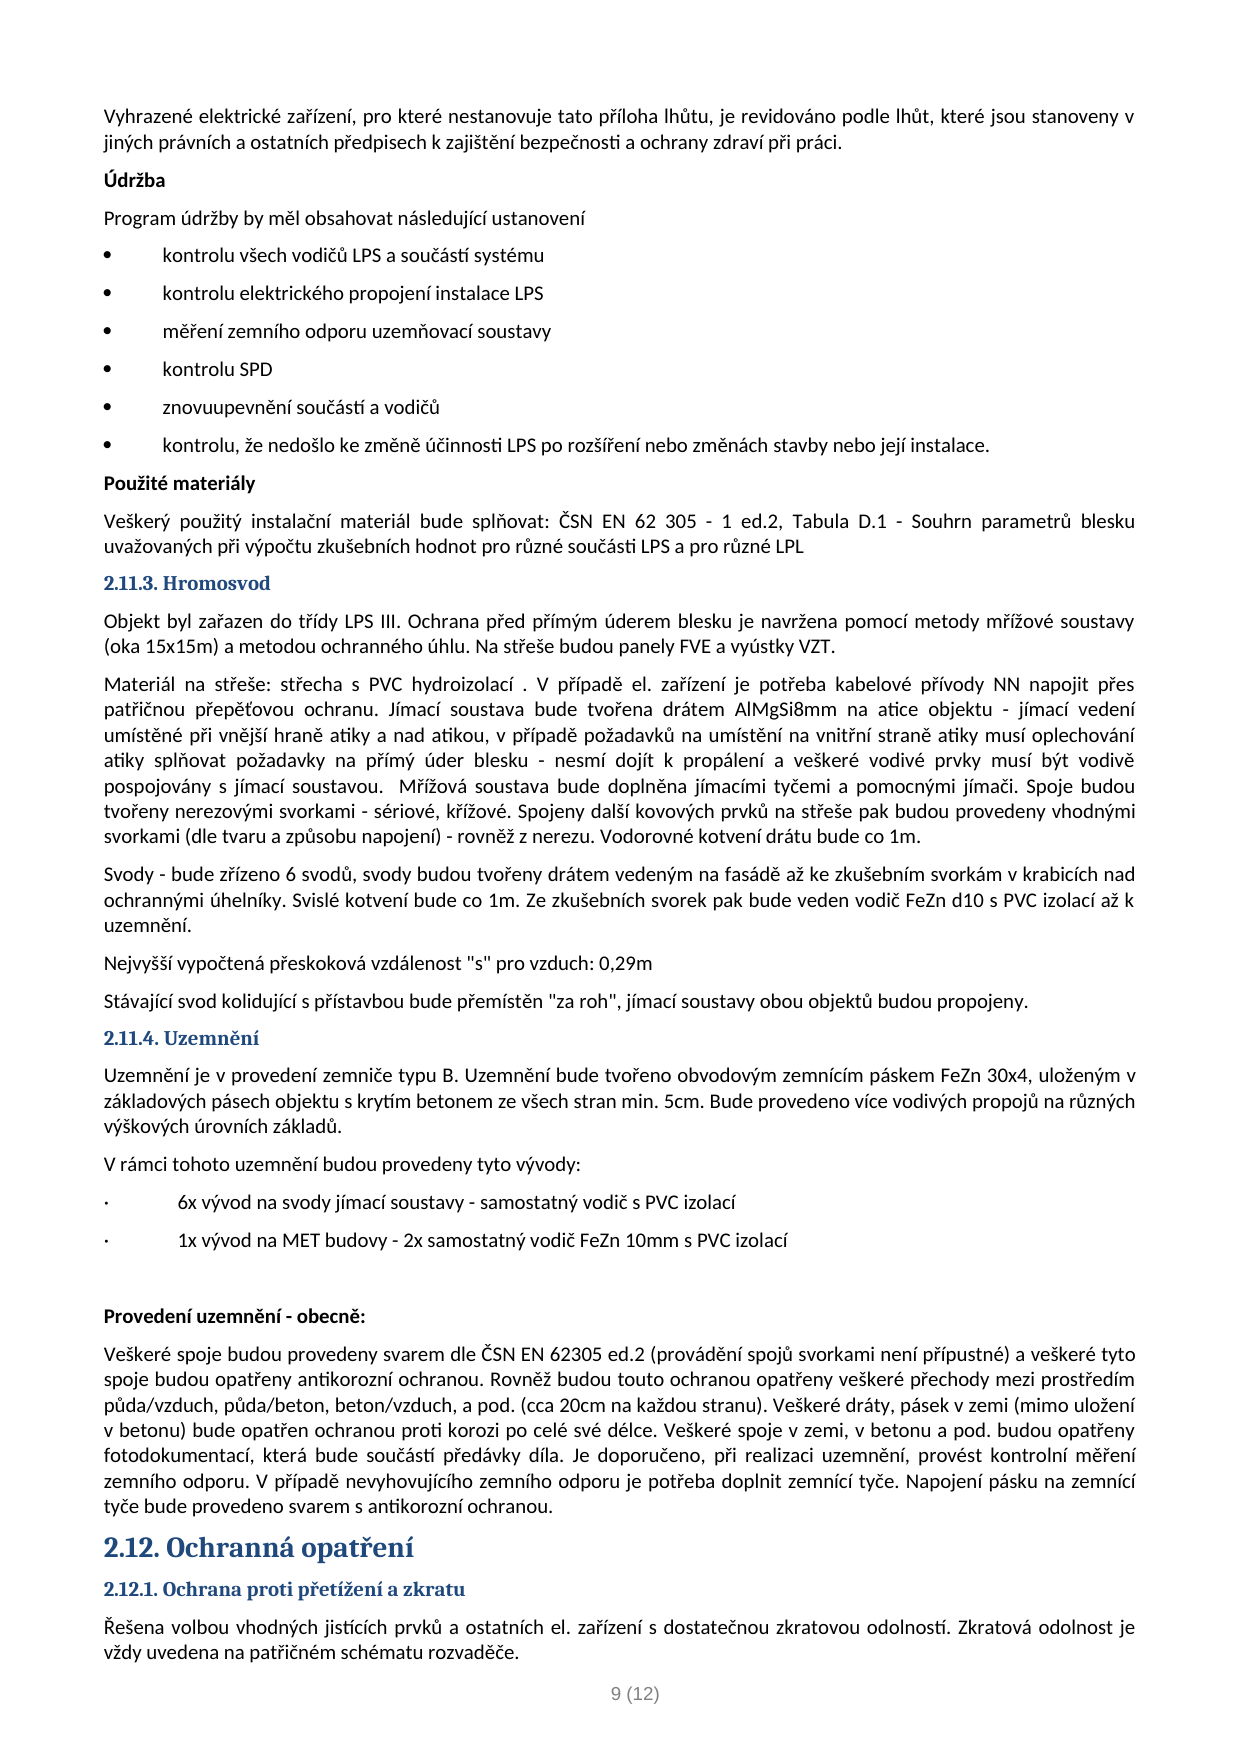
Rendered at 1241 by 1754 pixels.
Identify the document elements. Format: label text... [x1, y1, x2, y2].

list kontrolu všech vodičů LPS a součástí systému [103, 243, 1137, 268]
text Materiál na střeše: střecha s PVC hydroizolací . V případě el. zařízení je potřeba kabelové přívody NN napojit přes patřičnou přepěťovou ochranu. Jímací soustava bude tvořena drátem AlMgSi8mm na atice objektu - jímací vedení umístěné při vnější hraně atiky a nad atikou, v případě požadavků na umístění na vnitřní straně atiky musí oplechování atiky splňovat požadavky na přímý úder blesku - nesmí dojít k propálení a veškeré vodivé prvky musí být vodivě pospojovány s jímací soustavou. Mřížová soustava bude doplněna jímacími tyčemi a pomocnými jímači. Spoje budou tvořeny nerezovými svorkami - sériové, křížové. Spojeny další kovových prvků na střeše pak budou provedeny vhodnými svorkami (dle tvaru a způsobu napojení) - rovněž z nerezu. Vodorovné kotvení drátu bude co 1m. [103, 671, 1137, 849]
text Údržba [103, 167, 1137, 192]
list kontrolu, že nedošlo ke změně účinnosti LPS po rozšíření nebo změnách stavby nebo její instalace. [103, 432, 1137, 458]
list kontrolu elektrického propojení instalace LPS [103, 281, 1137, 306]
text Veškerý použitý instalační materiál bude splňovat: ČSN EN 62 305 - 1 ed.2, Tabula D.1 - Souhrn parametrů blesku uvažovaných při výpočtu zkušebních hodnot pro různé součásti LPS a pro různé LPL [103, 508, 1137, 559]
text Svody - bude zřízeno 6 svodů, svody budou tvořeny drátem vedeným na fasádě až ke zkušebním svorkám v krabicích nad ochrannými úhelníky. Svislé kotvení bude co 1m. Ze zkušebních svorek pak bude veden vodič FeZn d10 s PVC izolací až k uzemnění. [103, 862, 1137, 938]
list znovuupevnění součástí a vodičů [103, 394, 1137, 420]
text · 6x vývod na svody jímací soustavy - samostatný vodič s PVC izolací [103, 1189, 1137, 1215]
text Nejvyšší vypočtená přeskoková vzdálenost "s" pro vzduch: 0,29m [103, 950, 1137, 976]
text Uzemnění je v provedení zemniče typu B. Uzemnění bude tvořeno obvodovým zemnícím páskem FeZn 30x4, uloženým v základových pásech objektu s krytím betonem ze všech stran min. 5cm. Bude provedeno více vodivých propojů na různých výškových úrovních základů. [103, 1063, 1137, 1139]
text Použité materiály [103, 470, 1137, 496]
text Stávající svod kolidující s přístavbou bude přemístěn "za roh", jímací soustavy obou objektů budou propojeny. [103, 988, 1137, 1014]
subtitle Hromosvod [103, 571, 1137, 595]
text Veškeré spoje budou provedeny svarem dle ČSN EN 62305 ed.2 (provádění spojů svorkami není přípustné) a veškeré tyto spoje budou opatřeny antikorozní ochranou. Rovněž budou touto ochranou opatřeny veškeré přechody mezi prostředím půda/vzduch, půda/beton, beton/vzduch, a pod. (cca 20cm na každou stranu). Veškeré dráty, pásek v zemi (mimo uložení v betonu) bude opatřen ochranou proti korozi po celé své délce. Veškeré spoje v zemi, v betonu a pod. budou opatřeny fotodokumentací, která bude součástí předávky díla. Je doporučeno, při realizaci uzemnění, provést kontrolní měření zemního odporu. V případě nevyhovujícího zemního odporu je potřeba doplnit zemnící tyče. Napojení pásku na zemnící tyče bude provedeno svarem s antikorozní ochranou. [103, 1341, 1137, 1519]
text V rámci tohoto uzemnění budou provedeny tyto vývody: [103, 1151, 1137, 1177]
subtitle Ochranná opatření [103, 1531, 1137, 1565]
list měření zemního odporu uzemňovací soustavy [103, 318, 1137, 344]
text Program údržby by měl obsahovat následující ustanovení [103, 205, 1137, 230]
subtitle Ochrana proti přetížení a zkratu [103, 1577, 1137, 1601]
text Vyhrazené elektrické zařízení, pro které nestanovuje tato příloha lhůtu, je revidováno podle lhůt, které jsou stanoveny v jiných právních a ostatních předpisech k zajištění bezpečnosti a ochrany zdraví při práci. [103, 103, 1137, 154]
text Provedení uzemnění - obecně: [103, 1303, 1137, 1328]
text Objekt byl zařazen do třídy LPS III. Ochrana před přímým úderem blesku je navržena pomocí metody mřížové soustavy (oka 15x15m) a metodou ochranného úhlu. Na střeše budou panely FVE a vyústky VZT. [103, 608, 1137, 659]
subtitle Uzemnění [103, 1026, 1137, 1050]
text · 1x vývod na MET budovy - 2x samostatný vodič FeZn 10mm s PVC izolací [103, 1227, 1137, 1253]
list kontrolu SPD [103, 356, 1137, 382]
text Řešena volbou vhodných jistících prvků a ostatních el. zařízení s dostatečnou zkratovou odolností. Zkratová odolnost je vždy uvedena na patřičném schématu rozvaděče. [103, 1614, 1137, 1665]
